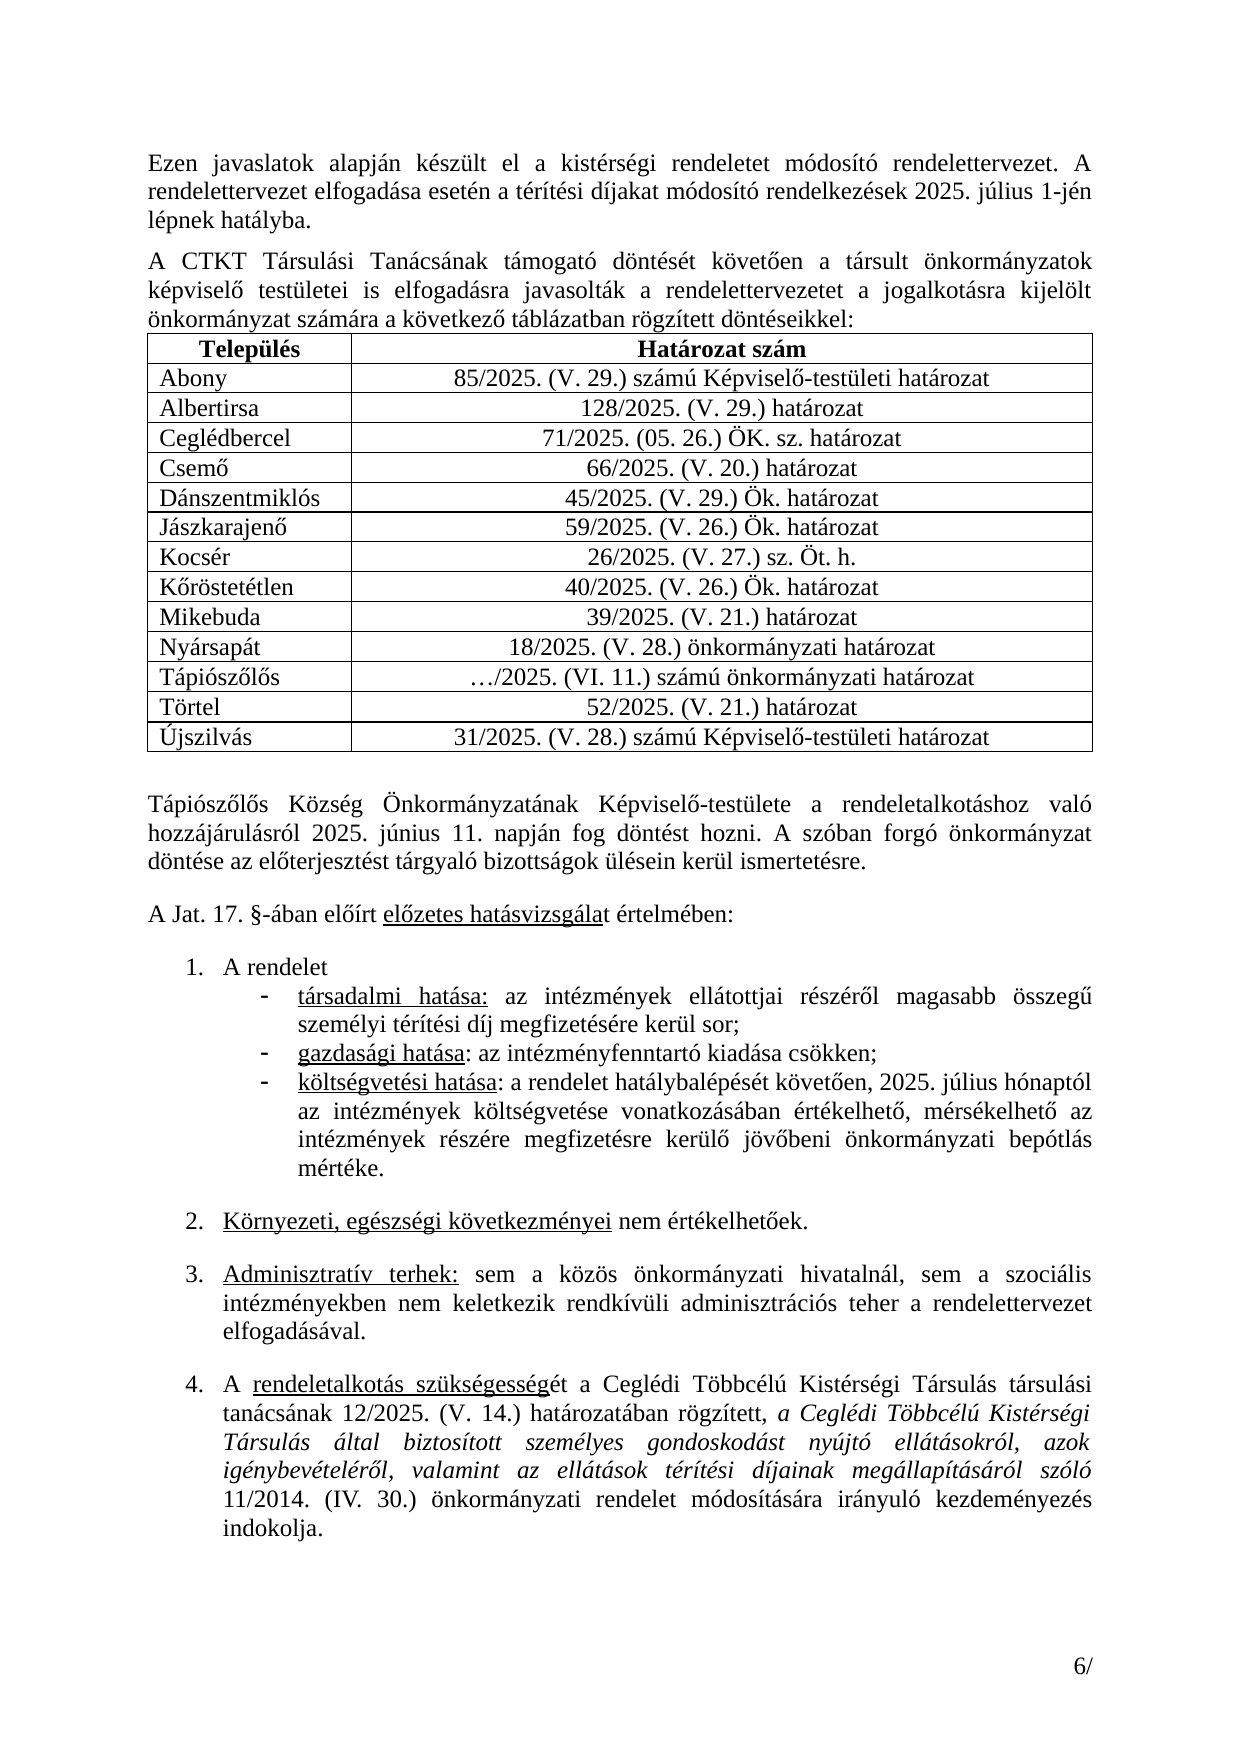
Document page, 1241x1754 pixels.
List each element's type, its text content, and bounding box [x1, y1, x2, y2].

list társadalmi hatása: az intézmények ellátottjai részéről magasabb összegű személyi térítési díj megfizetésére kerül sor; [260, 981, 1093, 1038]
table_cell 128/2025. (V. 29.) határozat [352, 393, 1092, 422]
table_cell 66/2025. (V. 20.) határozat [352, 453, 1092, 482]
list gazdasági hatása: az intézményfenntartó kiadása csökken; [260, 1038, 1093, 1067]
list költségvetési hatása: a rendelet hatálybalépését követően, 2025. július hónaptól az intézmények költségvetése vonatkozásában értékelhető, mérsékelhető az intézmények részére megfizetésre kerülő jövőbeni önkormányzati bepótlás mértéke. [260, 1067, 1093, 1182]
text Ezen javaslatok alapján készült el a kistérségi rendeletet módosító rendelettervezet. A rendelettervezet elfogadása esetén a térítési díjakat módosító rendelkezések 2025. július 1-jén lépnek hatályba. [148, 148, 1093, 234]
table_cell Csemő [148, 453, 351, 482]
table_cell Dánszentmiklós [148, 483, 351, 511]
table_cell …/2025. (VI. 11.) számú önkormányzati határozat [352, 662, 1092, 691]
list A rendeletalkotás szükségességét a Ceglédi Többcélú Kistérségi Társulás társulási tanácsának 12/2025. (V. 14.) határozatában rögzített, a Ceglédi Többcélú Kistérségi Társulás által biztosított személyes gondoskodást nyújtó ellátásokról, azok igénybevételéről, valamint az ellátások térítési díjainak megállapításáról szóló 11/2014. (IV. 30.) önkormányzati rendelet módosítására irányuló kezdeményezés indokolja. [185, 1369, 1093, 1542]
list Adminisztratív terhek: sem a közös önkormányzati hivatalnál, sem a szociális intézményekben nem keletkezik rendkívüli adminisztrációs teher a rendelettervezet elfogadásával. [185, 1259, 1093, 1345]
text A Jat. 17. §-ában előírt előzetes hatásvizsgálat értelmében: [148, 899, 1093, 928]
table_cell 52/2025. (V. 21.) határozat [352, 692, 1092, 721]
table_header Határozat szám [352, 334, 1092, 362]
text Tápiószőlős Község Önkormányzatának Képviselő-testülete a rendeletalkotáshoz való hozzájárulásról 2025. június 11. napján fog döntést hozni. A szóban forgó önkormányzat döntése az előterjesztést tárgyaló bizottságok ülésein kerül ismertetésre. [148, 789, 1093, 875]
table_cell Kőröstetétlen [148, 572, 351, 601]
table_cell 31/2025. (V. 28.) számú Képviselő-testületi határozat [352, 723, 1092, 751]
table_cell Nyársapát [148, 632, 351, 661]
table_cell Kocsér [148, 542, 351, 571]
table_cell Újszilvás [148, 723, 351, 751]
table_cell Mikebuda [148, 602, 351, 631]
table_cell Abony [148, 364, 351, 392]
table_header Település [148, 334, 351, 362]
list Környezeti, egészségi következményei nem értékelhetőek. [185, 1206, 1093, 1235]
table_cell Jászkarajenő [148, 513, 351, 541]
table_cell 45/2025. (V. 29.) Ök. határozat [352, 483, 1092, 511]
table_cell Tápiószőlős [148, 662, 351, 691]
table_cell 18/2025. (V. 28.) önkormányzati határozat [352, 632, 1092, 661]
table_cell 39/2025. (V. 21.) határozat [352, 602, 1092, 631]
table_cell 40/2025. (V. 26.) Ök. határozat [352, 572, 1092, 601]
table_cell 85/2025. (V. 29.) számú Képviselő-testületi határozat [352, 364, 1092, 392]
table_cell 59/2025. (V. 26.) Ök. határozat [352, 513, 1092, 541]
table_cell Ceglédbercel [148, 423, 351, 452]
table_cell Törtel [148, 692, 351, 721]
text A CTKT Társulási Tanácsának támogató döntését követően a társult önkormányzatok képviselő testületei is elfogadásra javasolták a rendelettervezetet a jogalkotásra kijelölt önkormányzat számára a következő táblázatban rögzített döntéseikkel: [148, 246, 1093, 333]
table_cell Albertirsa [148, 393, 351, 422]
table_cell 71/2025. (05. 26.) ÖK. sz. határozat [352, 423, 1092, 452]
table_cell 26/2025. (V. 27.) sz. Öt. h. [352, 542, 1092, 571]
list A rendelet [185, 952, 1093, 981]
